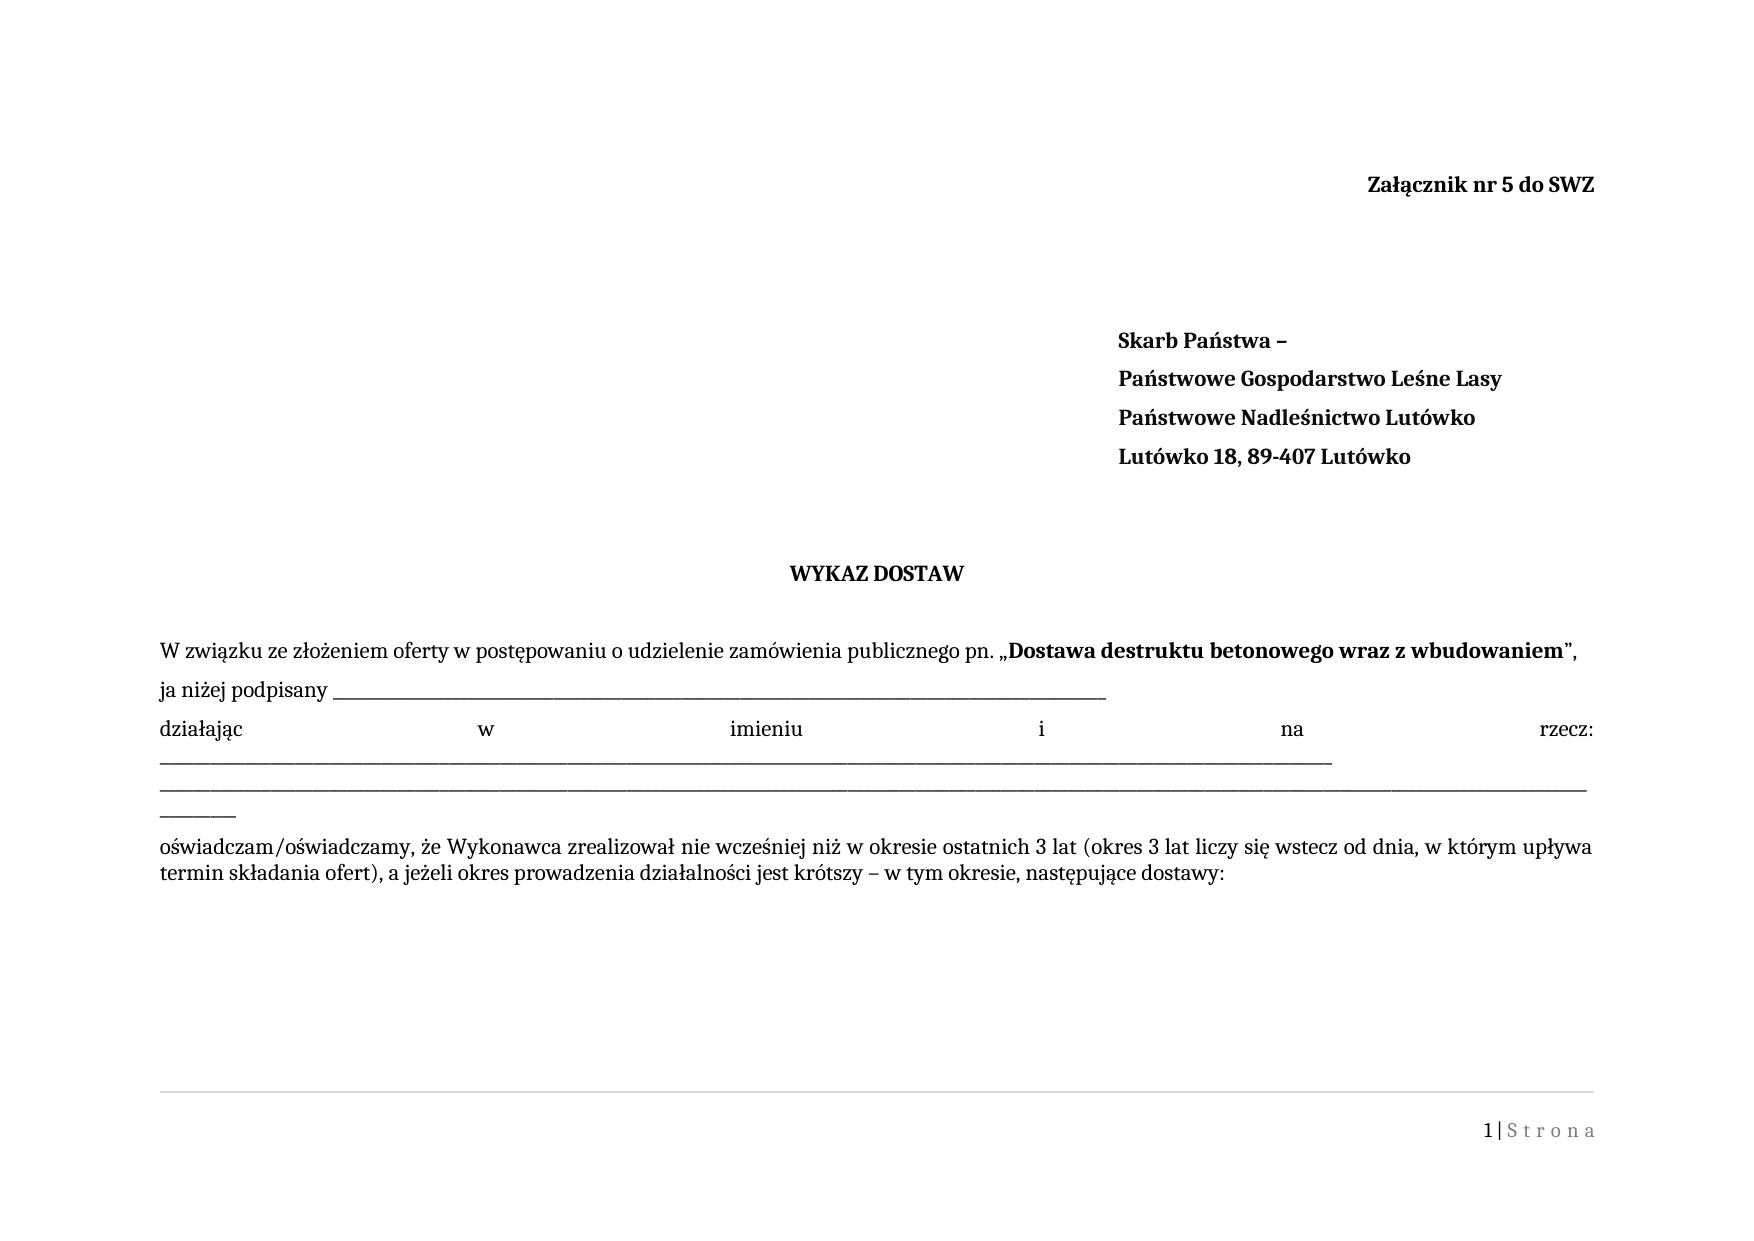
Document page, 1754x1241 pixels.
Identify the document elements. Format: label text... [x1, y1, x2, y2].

text Państwowe Nadleśnictwo Lutówko [159, 405, 1594, 431]
text Lutówko 18, 89-407 Lutówko [159, 444, 1594, 470]
text ja niżej podpisany ___________________________________________________________________________________________ [159, 677, 1594, 703]
text Skarb Państwa – [159, 327, 1594, 354]
text Załącznik nr 5 do SWZ [159, 172, 1594, 198]
text Państwowe Gospodarstwo Leśne Lasy [159, 366, 1594, 393]
text działając w imieniu i na rzecz: __________________________________________________________________________________________________________________________________________ _________________________________________________________________________________________________________________________________________________________________________________ [159, 716, 1594, 821]
text W związku ze złożeniem oferty w postępowaniu o udzielenie zamówienia publicznego pn. „Dostawa destruktu betonowego wraz z wbudowaniem”, [159, 638, 1594, 664]
text oświadczam/oświadczamy, że Wykonawca zrealizował nie wcześniej niż w okresie ostatnich 3 lat (okres 3 lat liczy się wstecz od dnia, w którym upływa termin składania ofert), a jeżeli okres prowadzenia działalności jest krótszy – w tym okresie, następujące dostawy: [159, 834, 1594, 887]
text WYKAZ DOSTAW [159, 561, 1594, 587]
